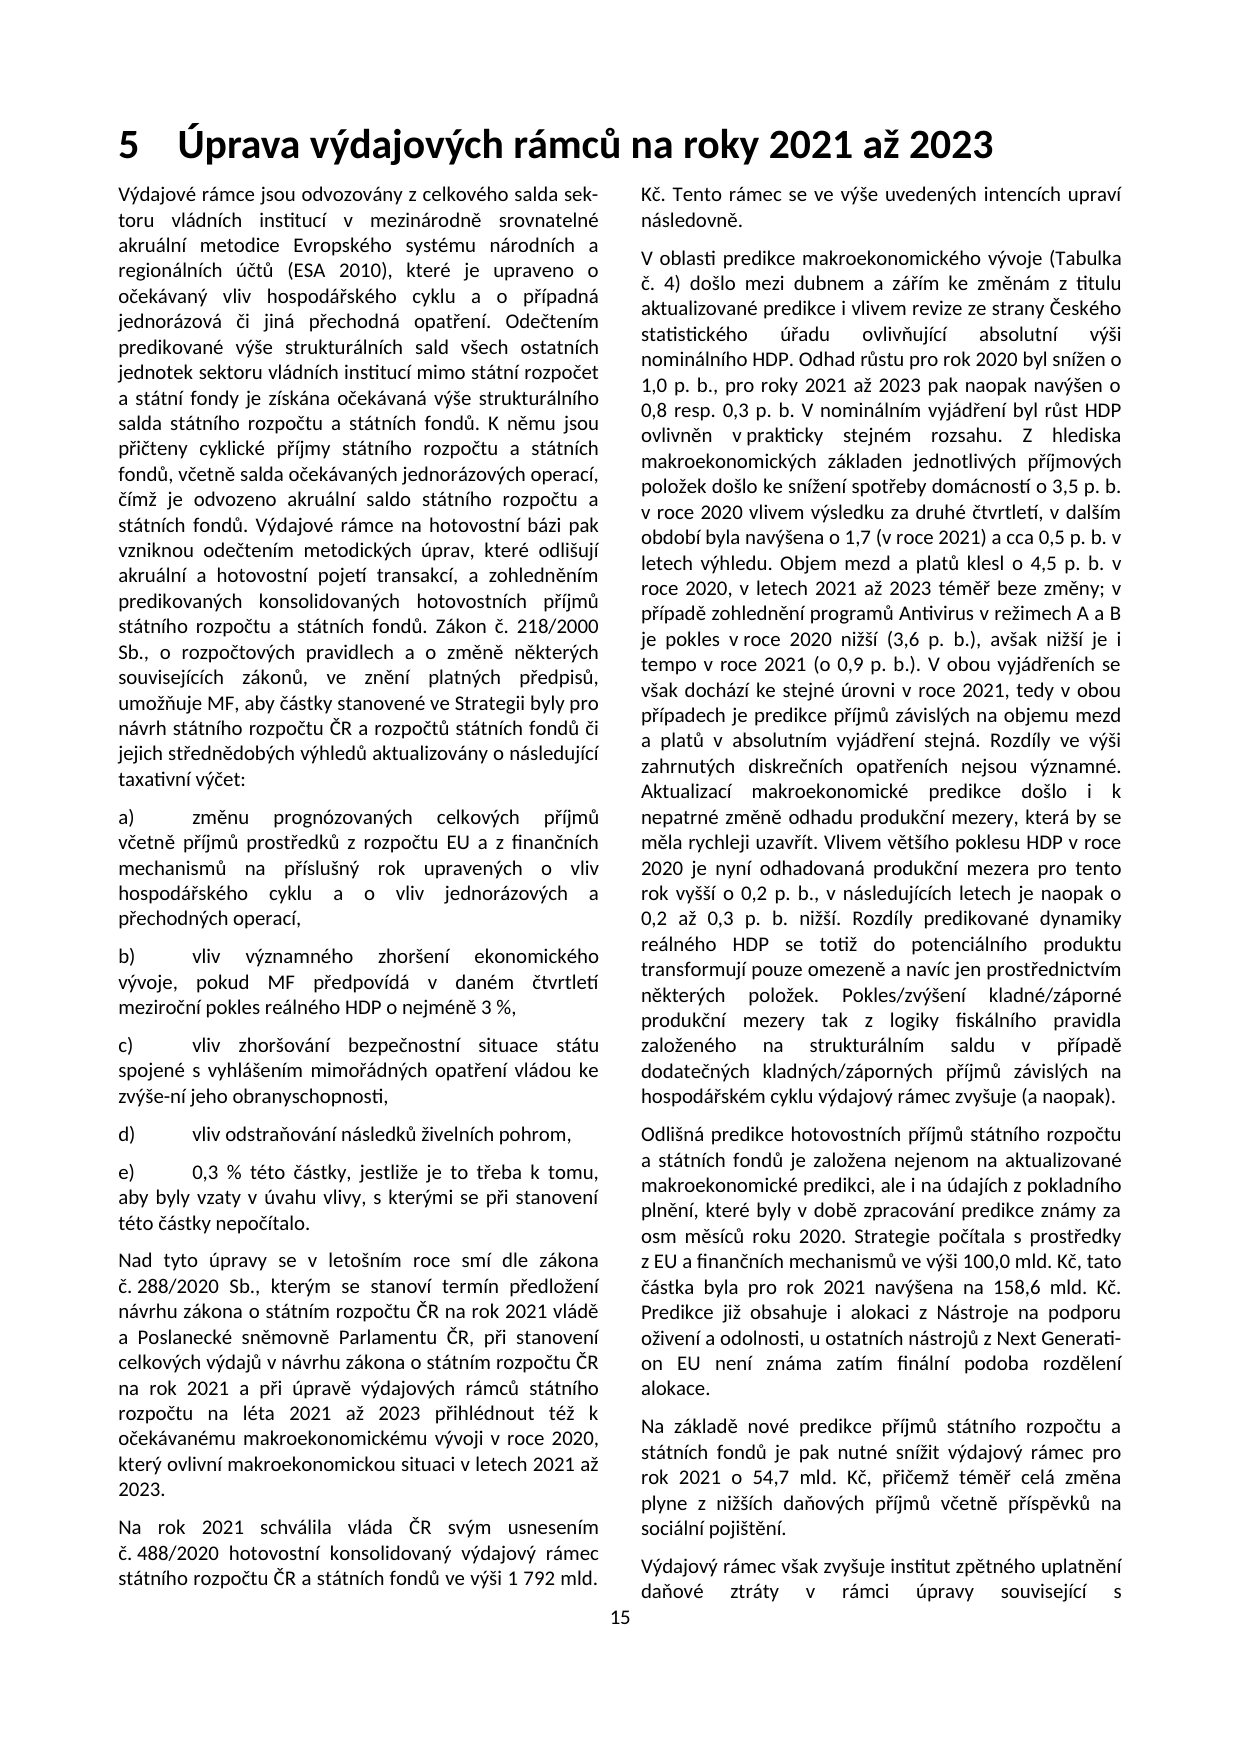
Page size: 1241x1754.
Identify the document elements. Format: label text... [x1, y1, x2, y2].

text Na základě nové predikce příjmů státního rozpočtu a státních fondů je pak nutné snížit výdajový rámec pro rok 2021 o 54,7 mld. Kč, přičemž téměř celá změna plyne z nižších daňových příjmů včetně příspěvků na sociální pojištění. [641, 1413, 1122, 1541]
text b) vliv významného zhoršení ekonomického vývoje, pokud MF předpovídá v daném čtvrtletí meziroční pokles reálného HDP o nejméně 3 %, [118, 943, 599, 1020]
text V oblasti predikce makroekonomického vývoje (Tabulka č. 4) došlo mezi dubnem a zářím ke změnám z titulu aktualizované predikce i vlivem revize ze strany Českého statistického úřadu ovlivňující absolutní výši nominálního HDP. Odhad růstu pro rok 2020 byl snížen o 1,0 p. b., pro roky 2021 až 2023 pak naopak navýšen o 0,8 resp. 0,3 p. b. V nominálním vyjádření byl růst HDP ovlivněn v prakticky stejném rozsahu. Z hlediska makroekonomických základen jednotlivých příjmových položek došlo ke snížení spotřeby domácností o 3,5 p. b. v roce 2020 vlivem výsledku za druhé čtvrtletí, v dalším období byla navýšena o 1,7 (v roce 2021) a cca 0,5 p. b. v letech výhledu. Objem mezd a platů klesl o 4,5 p. b. v roce 2020, v letech 2021 až 2023 téměř beze změny; v případě zohlednění programů Antivirus v režimech A a B je pokles v roce 2020 nižší (3,6 p. b.), avšak nižší je i tempo v roce 2021 (o 0,9 p. b.). V obou vyjádřeních se však dochází ke stejné úrovni v roce 2021, tedy v obou případech je predikce příjmů závislých na objemu mezd a platů v absolutním vyjádření stejná. Rozdíly ve výši zahrnutých diskrečních opatřeních nejsou významné. Aktualizací makroekonomické predikce došlo i k nepatrné změně odhadu produkční mezery, která by se měla rychleji uzavřít. Vlivem většího poklesu HDP v roce 2020 je nyní odhadovaná produkční mezera pro tento rok vyšší o 0,2 p. b., v následujících letech je naopak o 0,2 až 0,3 p. b. nižší. Rozdíly predikované dynamiky reálného HDP se totiž do potenciálního produktu transformují pouze omezeně a navíc jen prostřednictvím některých položek. Pokles/zvýšení kladné/záporné produkční mezery tak z logiky fiskálního pravidla založeného na strukturálním saldu v případě dodatečných kladných/záporných příjmů závislých na hospodářském cyklu výdajový rámec zvyšuje (a naopak). [641, 245, 1122, 1109]
text a) změnu prognózovaných celkových příjmů včetně příjmů prostředků z rozpočtu EU a z finančních mechanismů na příslušný rok upravených o vliv hospodářského cyklu a o vliv jednorázových a přechodných operací, [118, 804, 599, 931]
subtitle Úprava výdajových rámců na roky 2021 až 2023 [118, 118, 1122, 169]
text Na rok 2021 schválila vláda ČR svým usnesením č. 488/2020 hotovostní konsolidovaný výdajový rámec státního rozpočtu ČR a státních fondů ve výši 1 792 mld. Kč. Tento rámec se ve výše uvedených intencích upraví následovně. [641, 181, 1122, 232]
text Nad tyto úpravy se v letošním roce smí dle zákona č. 288/2020 Sb., kterým se stanoví termín předložení návrhu zákona o státním rozpočtu ČR na rok 2021 vládě a Poslanecké sněmovně Parlamentu ČR, při stanovení celkových výdajů v návrhu zákona o státním rozpočtu ČR na rok 2021 a při úpravě výdajových rámců státního rozpočtu na léta 2021 až 2023 přihlédnout též k očekávanému makroekonomickému vývoji v roce 2020, který ovlivní makroekonomickou situaci v letech 2021 až 2023. [118, 1248, 599, 1502]
text e) 0,3 % této částky, jestliže je to třeba k tomu, aby byly vzaty v úvahu vlivy, s kterými se při stanovení této částky nepočítalo. [118, 1159, 599, 1235]
text Na rok 2021 schválila vláda ČR svým usnesením č. 488/2020 hotovostní konsolidovaný výdajový rámec státního rozpočtu ČR a státních fondů ve výši 1 792 mld. Kč. Tento rámec se ve výše uvedených intencích upraví následovně. [118, 1514, 599, 1591]
text c) vliv zhoršování bezpečnostní situace státu spojené s vyhlášením mimořádných opatření vládou ke zvýše-ní jeho obranyschopnosti, [118, 1032, 599, 1108]
text Odlišná predikce hotovostních příjmů státního rozpočtu a státních fondů je založena nejenom na aktualizované makroekonomické predikci, ale i na údajích z pokladního plnění, které byly v době zpracování predikce známy za osm měsíců roku 2020. Strategie počítala s prostředky z EU a finančních mechanismů ve výši 100,0 mld. Kč, tato částka byla pro rok 2021 navýšena na 158,6 mld. Kč. Predikce již obsahuje i alokaci z Nástroje na podporu oživení a odolnosti, u ostatních nástrojů z Next Generati-on EU není známa zatím finální podoba rozdělení alokace. [641, 1121, 1122, 1401]
text d) vliv odstraňování následků živelních pohrom, [118, 1121, 599, 1146]
text Výdajové rámce jsou odvozovány z celkového salda sek-toru vládních institucí v mezinárodně srovnatelné akruální metodice Evropského systému národních a regionálních účtů (ESA 2010), které je upraveno o očekávaný vliv hospodářského cyklu a o případná jednorázová či jiná přechodná opatření. Odečtením predikované výše strukturálních sald všech ostatních jednotek sektoru vládních institucí mimo státní rozpočet a státní fondy je získána očekávaná výše strukturálního salda státního rozpočtu a státních fondů. K němu jsou přičteny cyklické příjmy státního rozpočtu a státních fondů, včetně salda očekávaných jednorázových operací, čímž je odvozeno akruální saldo státního rozpočtu a státních fondů. Výdajové rámce na hotovostní bázi pak vzniknou odečtením metodických úprav, které odlišují akruální a hotovostní pojetí transakcí, a zohledněním predikovaných konsolidovaných hotovostních příjmů státního rozpočtu a státních fondů. Zákon č. 218/2000 Sb., o rozpočtových pravidlech a o změně některých souvisejících zákonů, ve znění platných předpisů, umožňuje MF, aby částky stanovené ve Strategii byly pro návrh státního rozpočtu ČR a rozpočtů státních fondů či jejich střednědobých výhledů aktualizovány o následující taxativní výčet: [118, 181, 599, 791]
